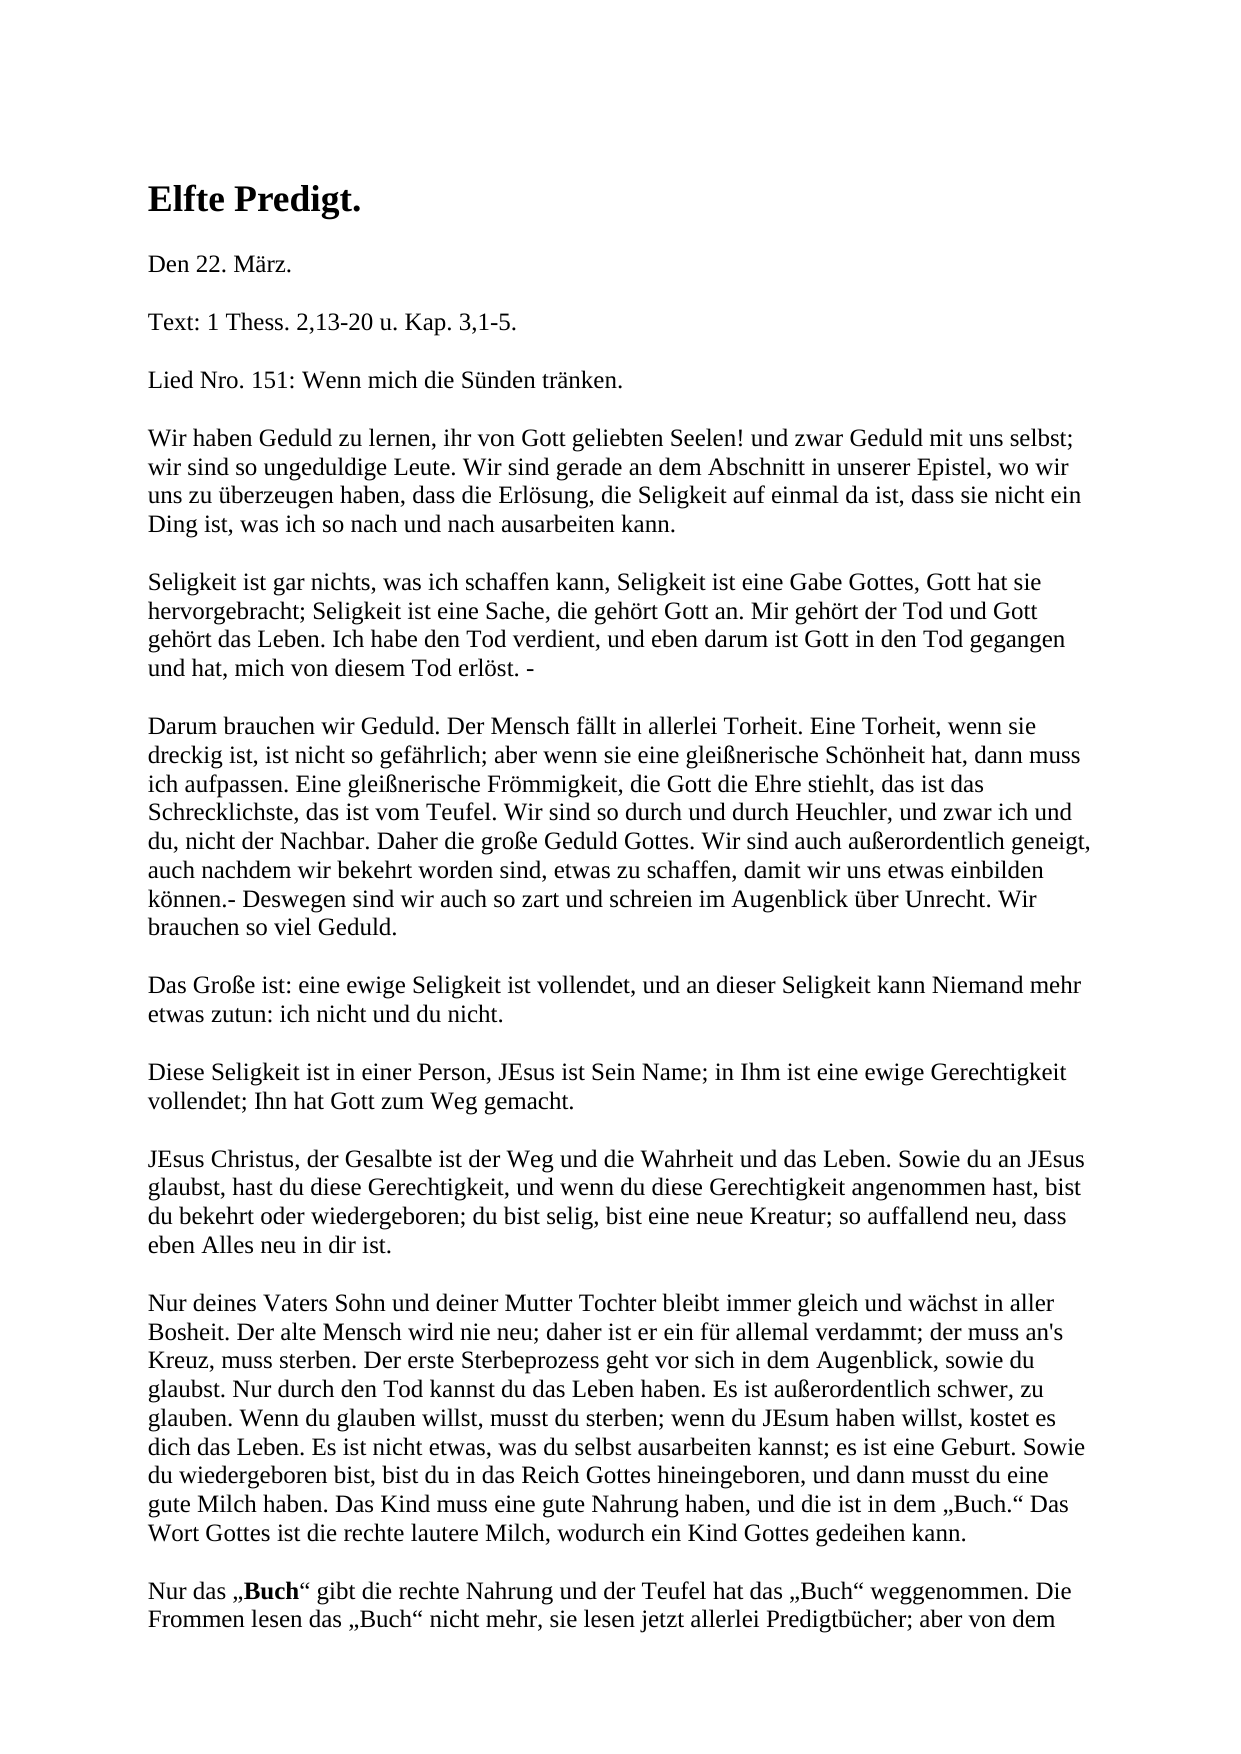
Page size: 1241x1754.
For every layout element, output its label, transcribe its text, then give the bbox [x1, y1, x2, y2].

text Nur deines Vaters Sohn und deiner Mutter Tochter bleibt immer gleich und wächst in aller Bosheit. Der alte Mensch wird nie neu; daher ist er ein für allemal verdammt; der muss an's Kreuz, muss sterben. Der erste Sterbeprozess geht vor sich in dem Augenblick, sowie du glaubst. Nur durch den Tod kannst du das Leben haben. Es ist außerordentlich schwer, zu glauben. Wenn du glauben willst, musst du sterben; wenn du JEsum haben willst, kostet es dich das Leben. Es ist nicht etwas, was du selbst ausarbeiten kannst; es ist eine Geburt. Sowie du wiedergeboren bist, bist du in das Reich Gottes hineingeboren, und dann musst du eine gute Milch haben. Das Kind muss eine gute Nahrung haben, und die ist in dem „Buch.“ Das Wort Gottes ist die rechte lautere Milch, wodurch ein Kind Gottes gedeihen kann. [148, 1288, 1093, 1547]
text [148, 1576, 1093, 1633]
text Den 22. März. [148, 249, 1093, 278]
subtitle Elfte Predigt. [148, 177, 1093, 220]
text Seligkeit ist gar nichts, was ich schaffen kann, Seligkeit ist eine Gabe Gottes, Gott hat sie hervorgebracht; Seligkeit ist eine Sache, die gehört Gott an. Mir gehört der Tod und Gott gehört das Leben. Ich habe den Tod verdient, und eben darum ist Gott in den Tod gegangen und hat, mich von diesem Tod erlöst. - [148, 567, 1093, 682]
text JEsus Christus, der Gesalbte ist der Weg und die Wahrheit und das Leben. Sowie du an JEsus glaubst, hast du diese Gerechtigkeit, und wenn du diese Gerechtigkeit angenommen hast, bist du bekehrt oder wiedergeboren; du bist selig, bist eine neue Kreatur; so auffallend neu, dass eben Alles neu in dir ist. [148, 1144, 1093, 1259]
text Lied Nro. 151: Wenn mich die Sünden tränken. [148, 365, 1093, 394]
text Text: 1 Thess. 2,13-20 u. Kap. 3,1-5. [148, 307, 1093, 336]
text Diese Seligkeit ist in einer Person, JEsus ist Sein Name; in Ihm ist eine ewige Gerechtigkeit vollendet; Ihn hat Gott zum Weg gemacht. [148, 1057, 1093, 1114]
text Wir haben Geduld zu lernen, ihr von Gott geliebten Seelen! und zwar Geduld mit uns selbst; wir sind so ungeduldige Leute. Wir sind gerade an dem Abschnitt in unserer Epistel, wo wir uns zu überzeugen haben, dass die Erlösung, die Seligkeit auf einmal da ist, dass sie nicht ein Ding ist, was ich so nach und nach ausarbeiten kann. [148, 423, 1093, 538]
text Darum brauchen wir Geduld. Der Mensch fällt in allerlei Torheit. Eine Torheit, wenn sie dreckig ist, ist nicht so gefährlich; aber wenn sie eine gleißnerische Schönheit hat, dann muss ich aufpassen. Eine gleißnerische Frömmigkeit, die Gott die Ehre stiehlt, das ist das Schrecklichste, das ist vom Teufel. Wir sind so durch und durch Heuchler, und zwar ich und du, nicht der Nachbar. Daher die große Geduld Gottes. Wir sind auch außerordentlich geneigt, auch nachdem wir bekehrt worden sind, etwas zu schaffen, damit wir uns etwas einbilden können.- Deswegen sind wir auch so zart und schreien im Augenblick über Unrecht. Wir brauchen so viel Geduld. [148, 711, 1093, 941]
text Das Große ist: eine ewige Seligkeit ist vollendet, und an dieser Seligkeit kann Niemand mehr etwas zutun: ich nicht und du nicht. [148, 970, 1093, 1028]
